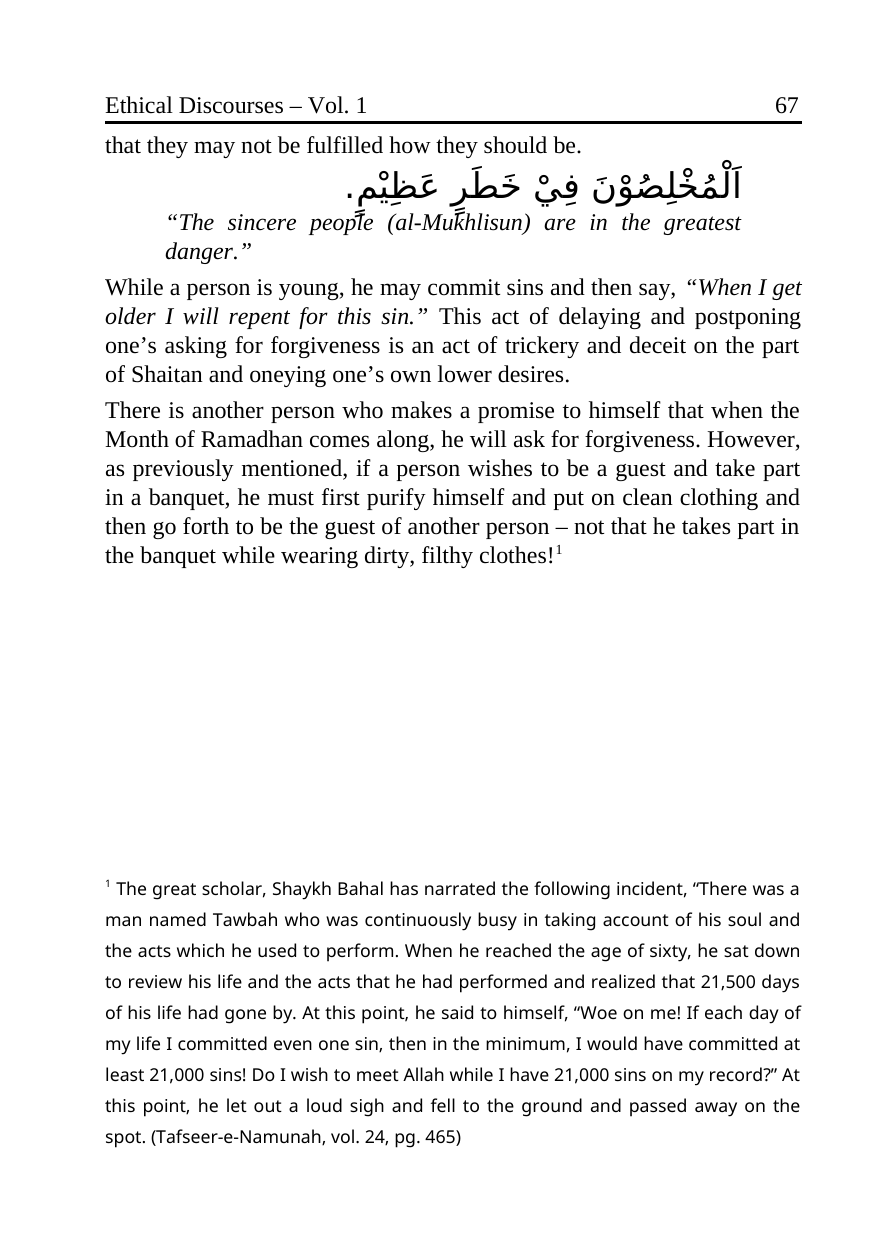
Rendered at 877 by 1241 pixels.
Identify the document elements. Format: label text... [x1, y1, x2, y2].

text اَلْمُخْلِصُوْنَ فِيْ خَطَرٍ عَظِيْمٍ. [165, 166, 742, 207]
text There is another person who makes a promise to himself that when the Month of Ramadhan comes along, he will ask for forgiveness. However, as previously mentioned, if a person wishes to be a guest and take part in a banquet, he must first purify himself and put on clean clothing and then go forth to be the guest of another person – not that he takes part in the banquet while wearing dirty, filthy clothes! [105, 395, 802, 570]
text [105, 131, 802, 160]
text “The sincere people (al-Mukhlisun) are in the greatest danger.” [165, 207, 742, 266]
text While a person is young, he may commit sins and then say, “When I get older I will repent for this sin.” This act of delaying and postponing one’s asking for forgiveness is an act of trickery and deceit on the part of Shaitan and oneying one’s own lower desires. [105, 272, 802, 388]
